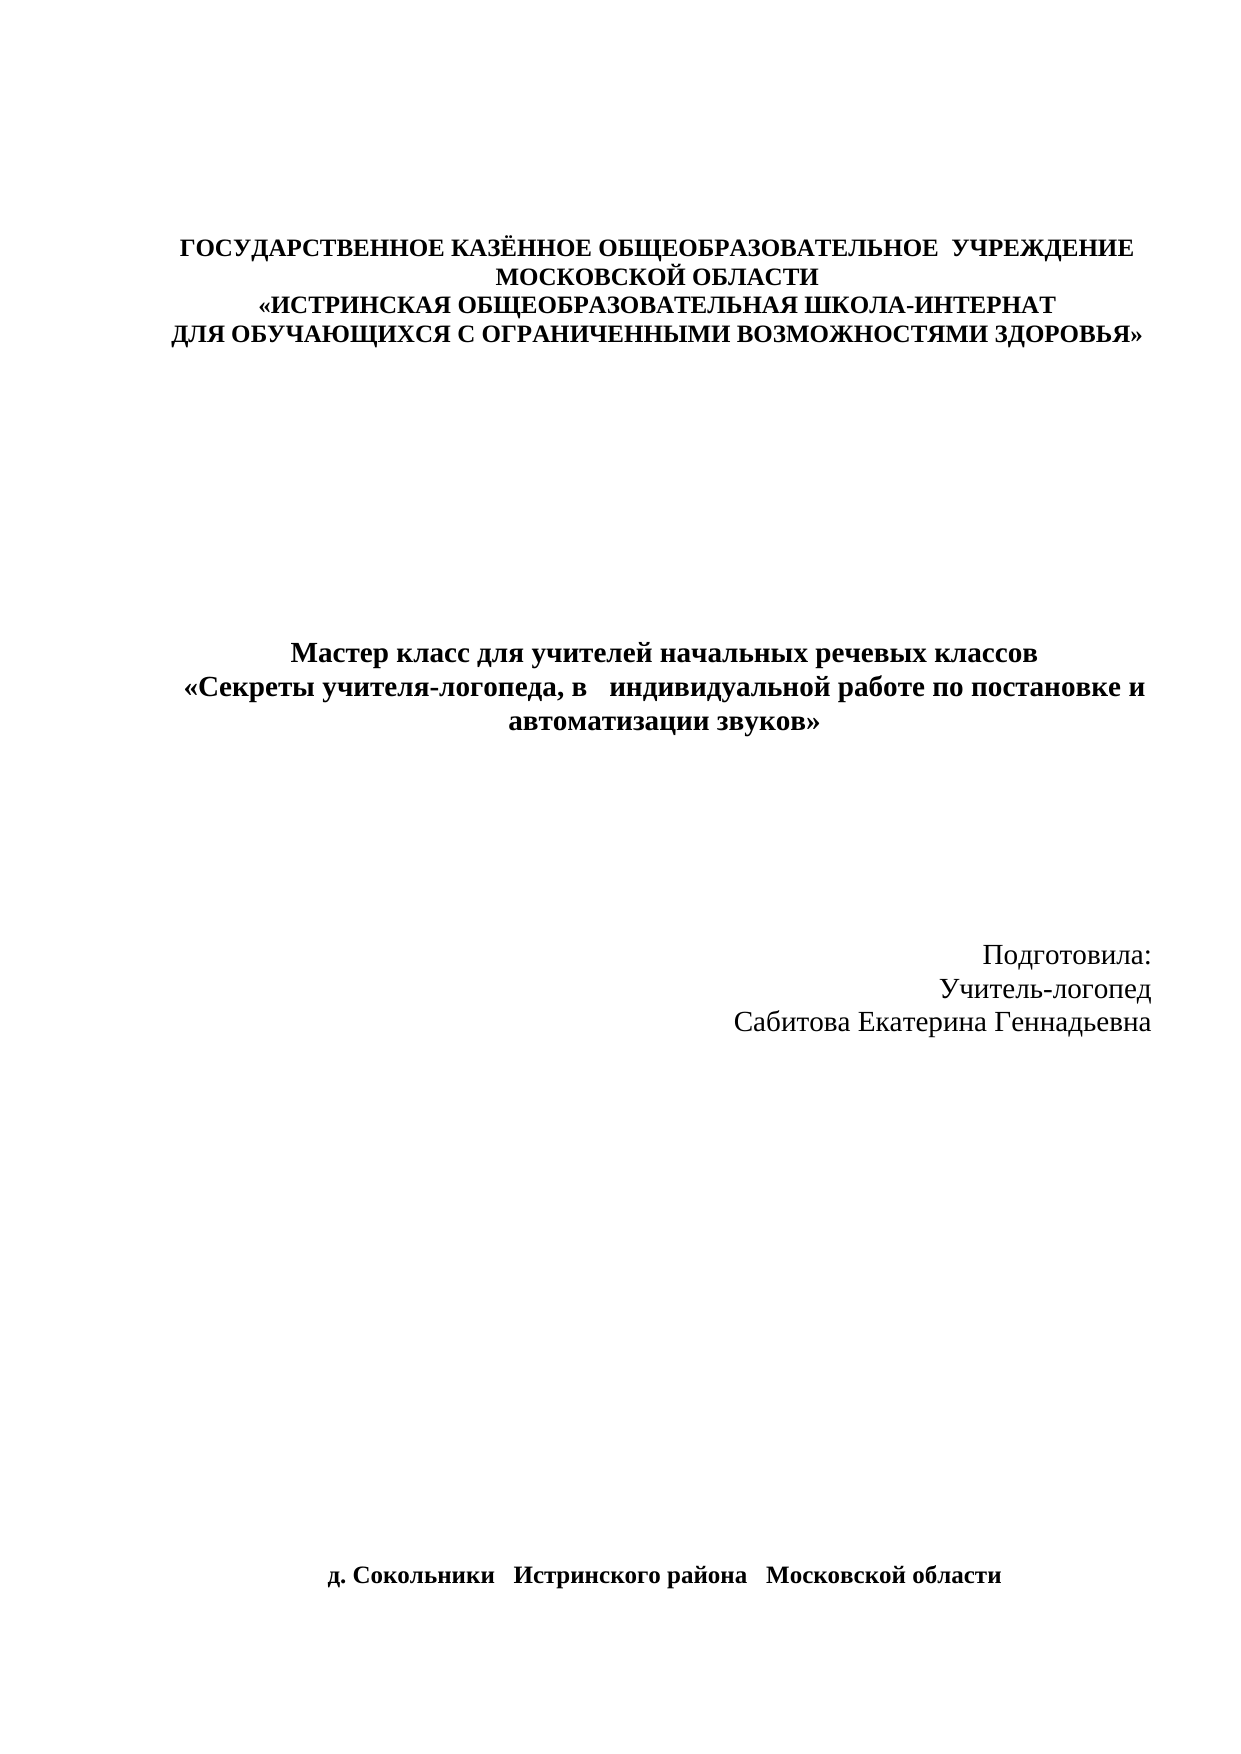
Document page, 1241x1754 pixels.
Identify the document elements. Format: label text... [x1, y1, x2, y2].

text Подготовила: [177, 937, 1152, 971]
text «ИСТРИНСКАЯ ОБЩЕОБРАЗОВАТЕЛЬНАЯ ШКОЛА-ИНТЕРНАТ [162, 291, 1152, 319]
text Мастер класс для учителей начальных речевых классов [177, 636, 1152, 669]
text Учитель-логопед [177, 971, 1152, 1004]
text д. Сокольники Истринского района Московской области [177, 1560, 1152, 1588]
text Сабитова Екатерина Геннадьевна [177, 1004, 1152, 1038]
text «Секреты учителя-логопеда, в индивидуальной работе по постановке и автоматизации звуков» [177, 669, 1152, 736]
text ДЛЯ ОБУЧАЮЩИХСЯ С ОГРАНИЧЕННЫМИ ВОЗМОЖНОСТЯМИ ЗДОРОВЬЯ» [162, 319, 1152, 348]
text ГОСУДАРСТВЕННОЕ КАЗЁННОЕ ОБЩЕОБРАЗОВАТЕЛЬНОЕ УЧРЕЖДЕНИЕ МОСКОВСКОЙ ОБЛАСТИ [162, 233, 1152, 291]
